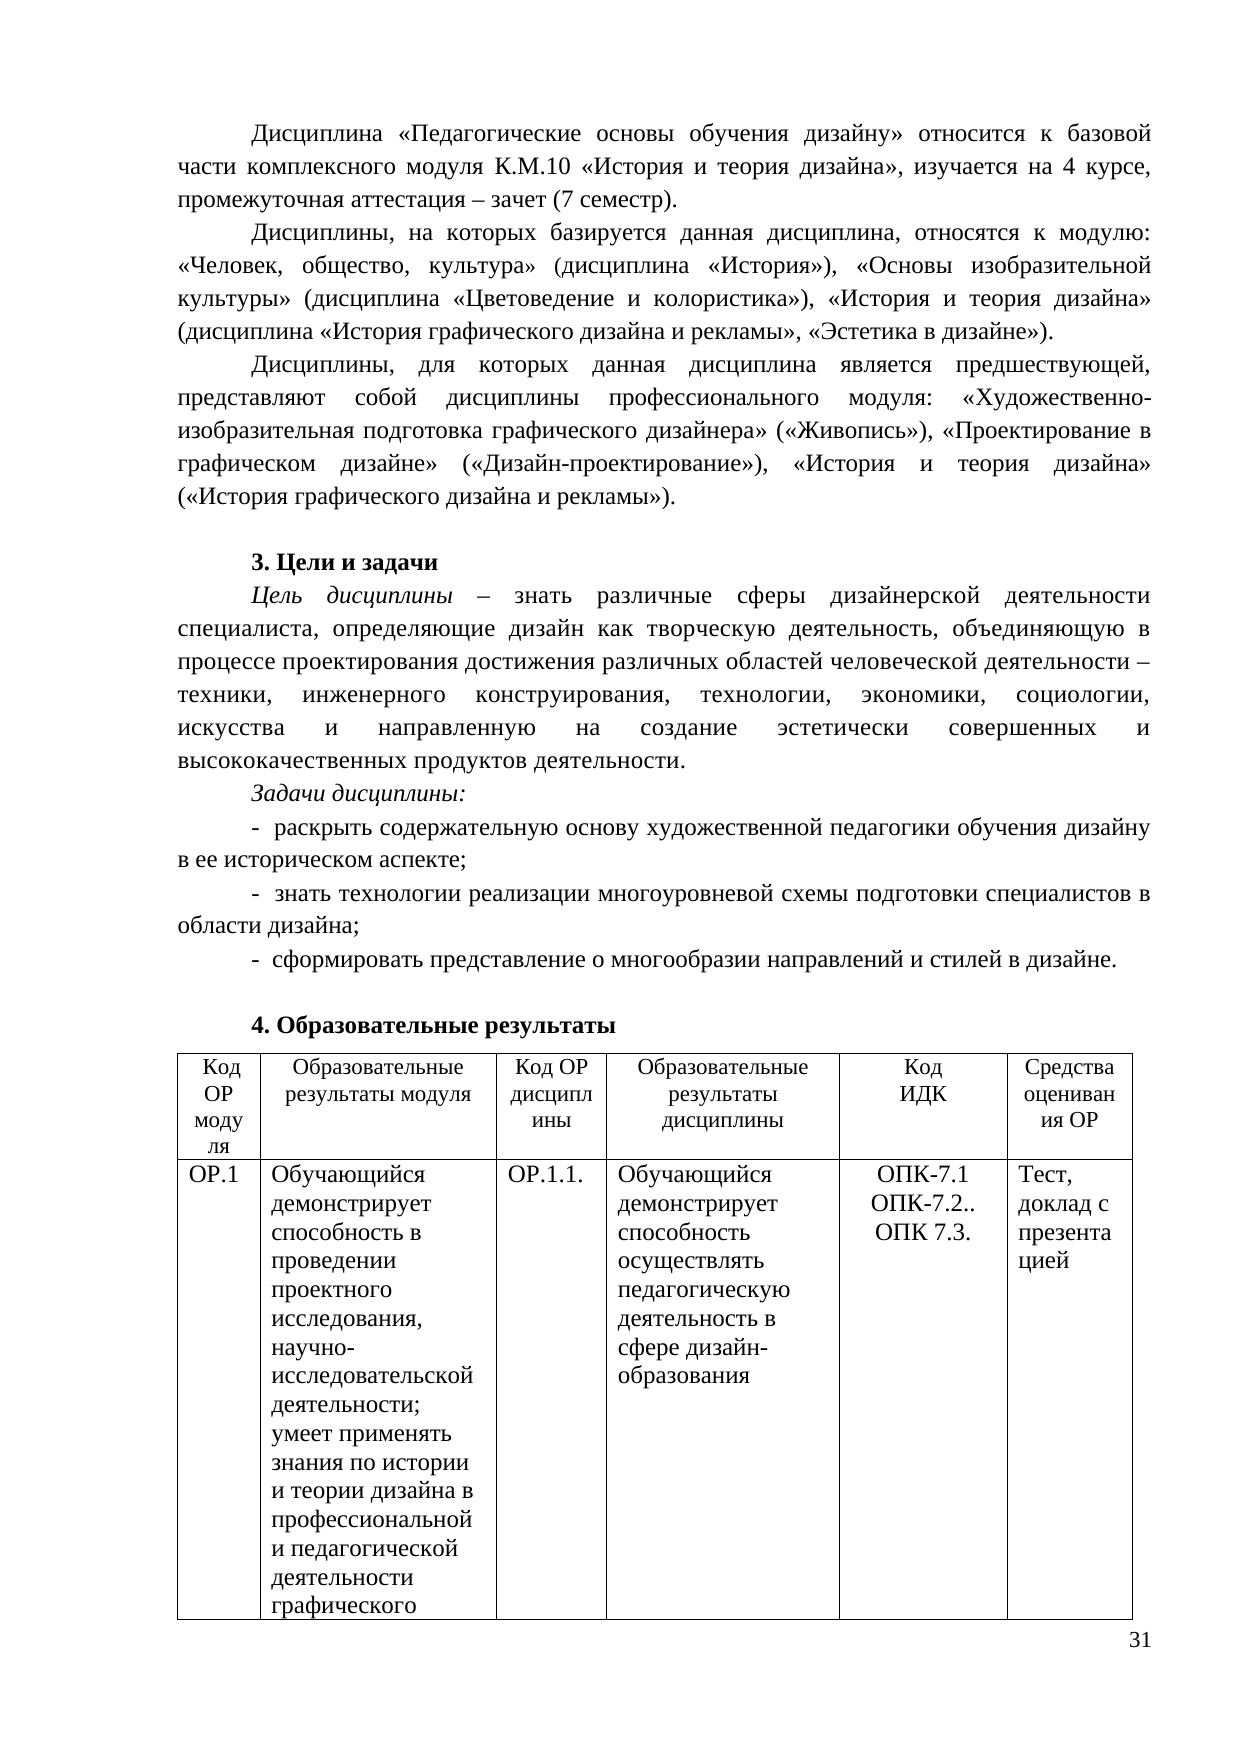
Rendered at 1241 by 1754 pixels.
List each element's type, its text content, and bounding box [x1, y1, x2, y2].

table_header Код ОР дисциплины [497, 1054, 606, 1159]
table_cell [261, 1160, 496, 1619]
text Дисциплины, на которых базируется данная дисциплина, относятся к модулю: «Человек, общество, культура» (дисциплина «История»), «Основы изобразительной культуры» (дисциплина «Цветоведение и колористика»), «История и теория дизайна» (дисциплина «История графического дизайна и рекламы», «Эстетика в дизайне»). [177, 217, 1152, 345]
text - раскрыть содержательную основу художественной педагогики обучения дизайну в ее историческом аспекте; [177, 812, 1152, 873]
table_cell ОР.1.1. [497, 1160, 606, 1619]
text 4. Образовательные результаты [177, 1010, 1152, 1038]
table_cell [1008, 1160, 1132, 1619]
text Задачи дисциплины: [177, 778, 1152, 807]
text Цель дисциплины – знать различные сферы дизайнерской деятельности специалиста, определяющие дизайн как творческую деятельность, объединяющую в процессе проектирования достижения различных областей человеческой деятельности – техники, инженерного конструирования, технологии, экономики, социологии, искусства и направленную на создание эстетически совершенных и высококачественных продуктов деятельности. [177, 580, 1152, 774]
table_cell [607, 1160, 839, 1619]
text - сформировать представление о многообразии направлений и стилей в дизайне. [177, 944, 1152, 972]
table_header Код ИДК [840, 1054, 1007, 1159]
text Дисциплина «Педагогические основы обучения дизайну» относится к базовой части комплексного модуля К.М.10 «История и теория дизайна», изучается на 4 курсе, промежуточная аттестация – зачет (7 семестр). [177, 118, 1152, 213]
table_header Средства оценивания ОР [1008, 1054, 1132, 1159]
text 3. Цели и задачи [177, 547, 1152, 576]
table_cell ОР.1 [178, 1160, 260, 1619]
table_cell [840, 1160, 1007, 1619]
table_header Код ОР модуля [178, 1054, 260, 1159]
table_header Образовательные результаты модуля [261, 1054, 496, 1159]
text Дисциплины, для которых данная дисциплина является предшествующей, представляют собой дисциплины профессионального модуля: «Художественно-изобразительная подготовка графического дизайнера» («Живопись»), «Проектирование в графическом дизайне» («Дизайн-проектирование»), «История и теория дизайна» («История графического дизайна и рекламы»). [177, 349, 1152, 510]
table_header Образовательные результаты дисциплины [607, 1054, 839, 1159]
text - знать технологии реализации многоуровневой схемы подготовки специалистов в области дизайна; [177, 878, 1152, 939]
